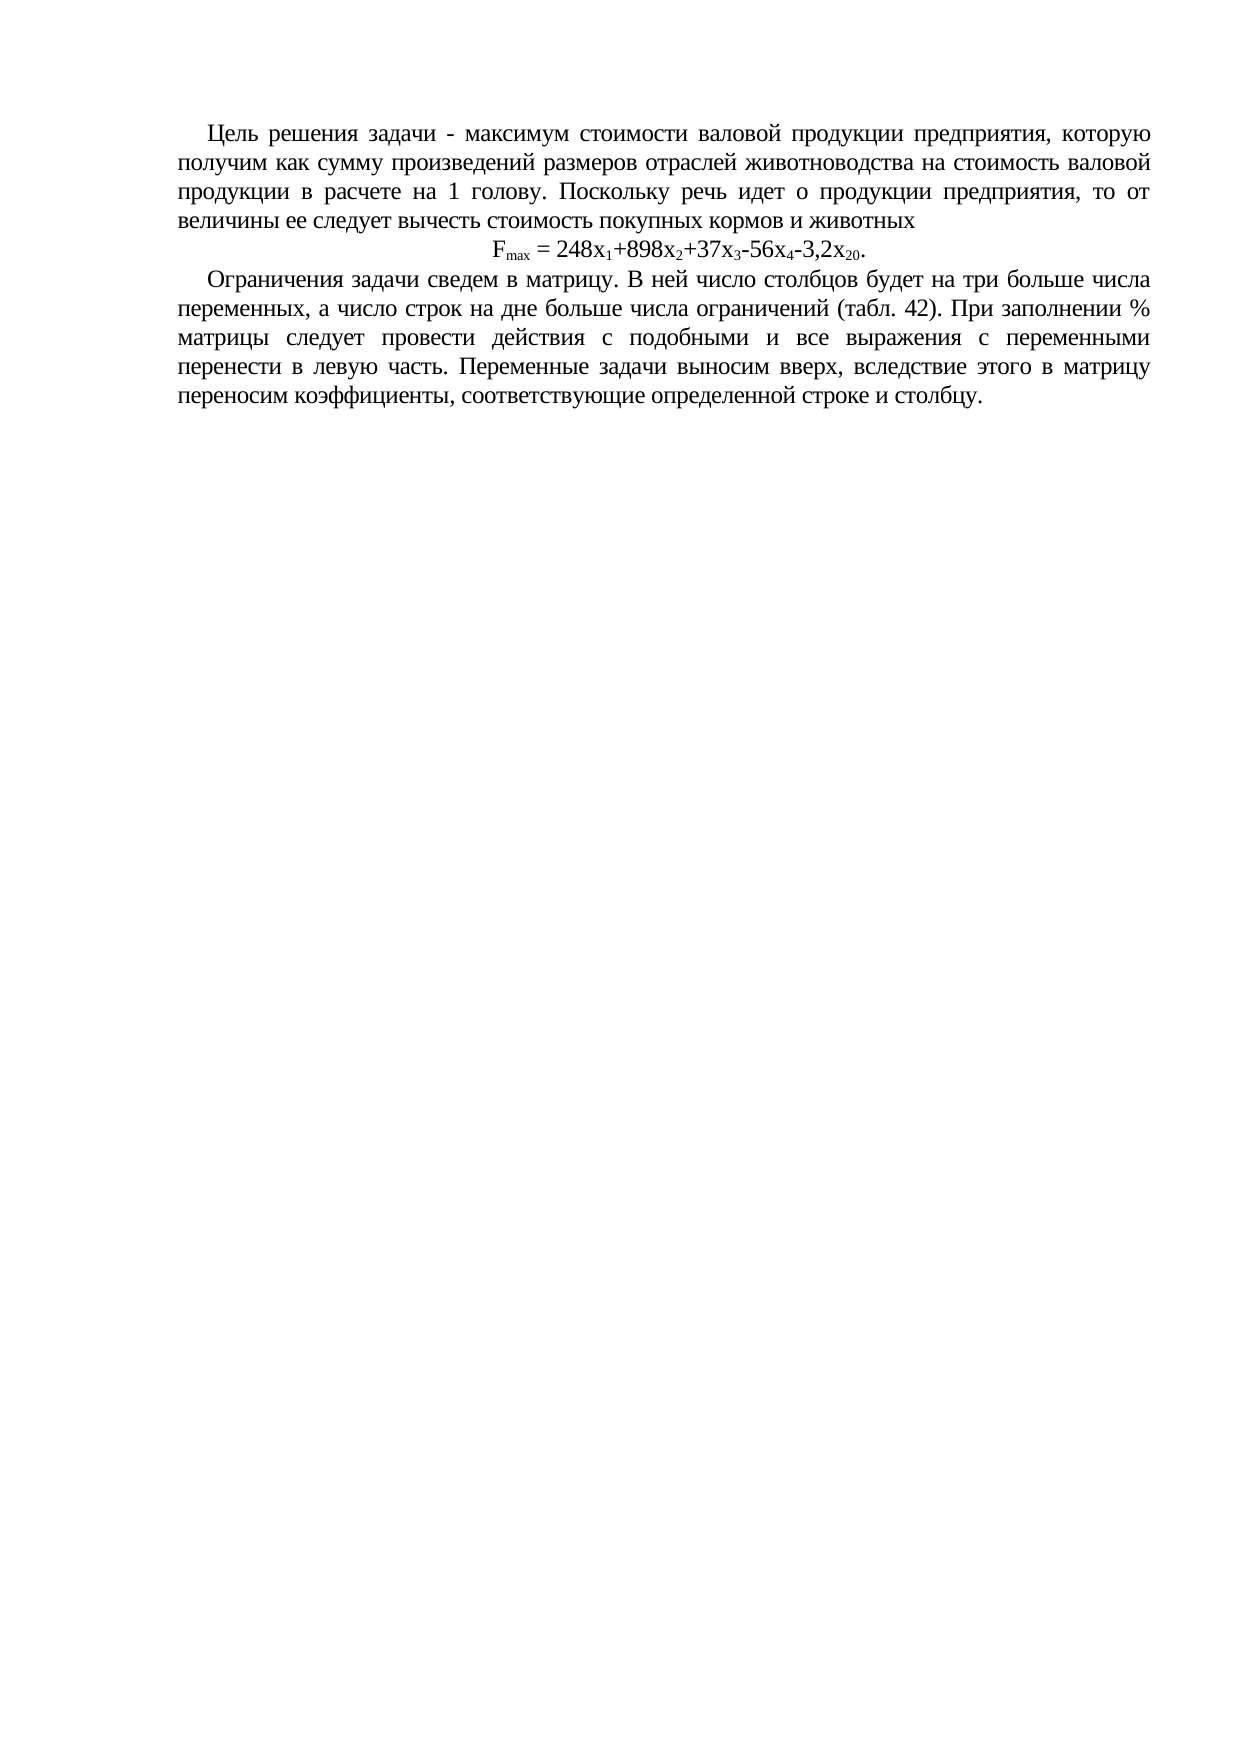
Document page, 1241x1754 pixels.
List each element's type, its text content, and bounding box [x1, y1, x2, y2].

text Цель решения задачи - максимум стоимости валовой продукции предприятия, которую получим как сумму произведений размеров отраслей животноводства на стоимость валовой продукции в расчете на 1 голову. Поскольку речь идет о продукции предприятия, то от величины ее следует вычесть стоимость покупных кормов и животных [177, 118, 1152, 234]
text Ограничения задачи сведем в матрицу. В ней число столбцов будет на три больше числа переменных, а число строк на дне больше числа ограничений (табл. 42). При заполнении % матрицы следует провести действия с подобными и все выражения с переменными перенести в левую часть. Переменные задачи выносим вверх, вследствие этого в матрицу переносим коэффициенты, соответствующие определенной строке и столбцу. [177, 263, 1152, 409]
text Fmax = 248x1+898x2+37x3-56x4-3,2x20. [177, 234, 1152, 263]
